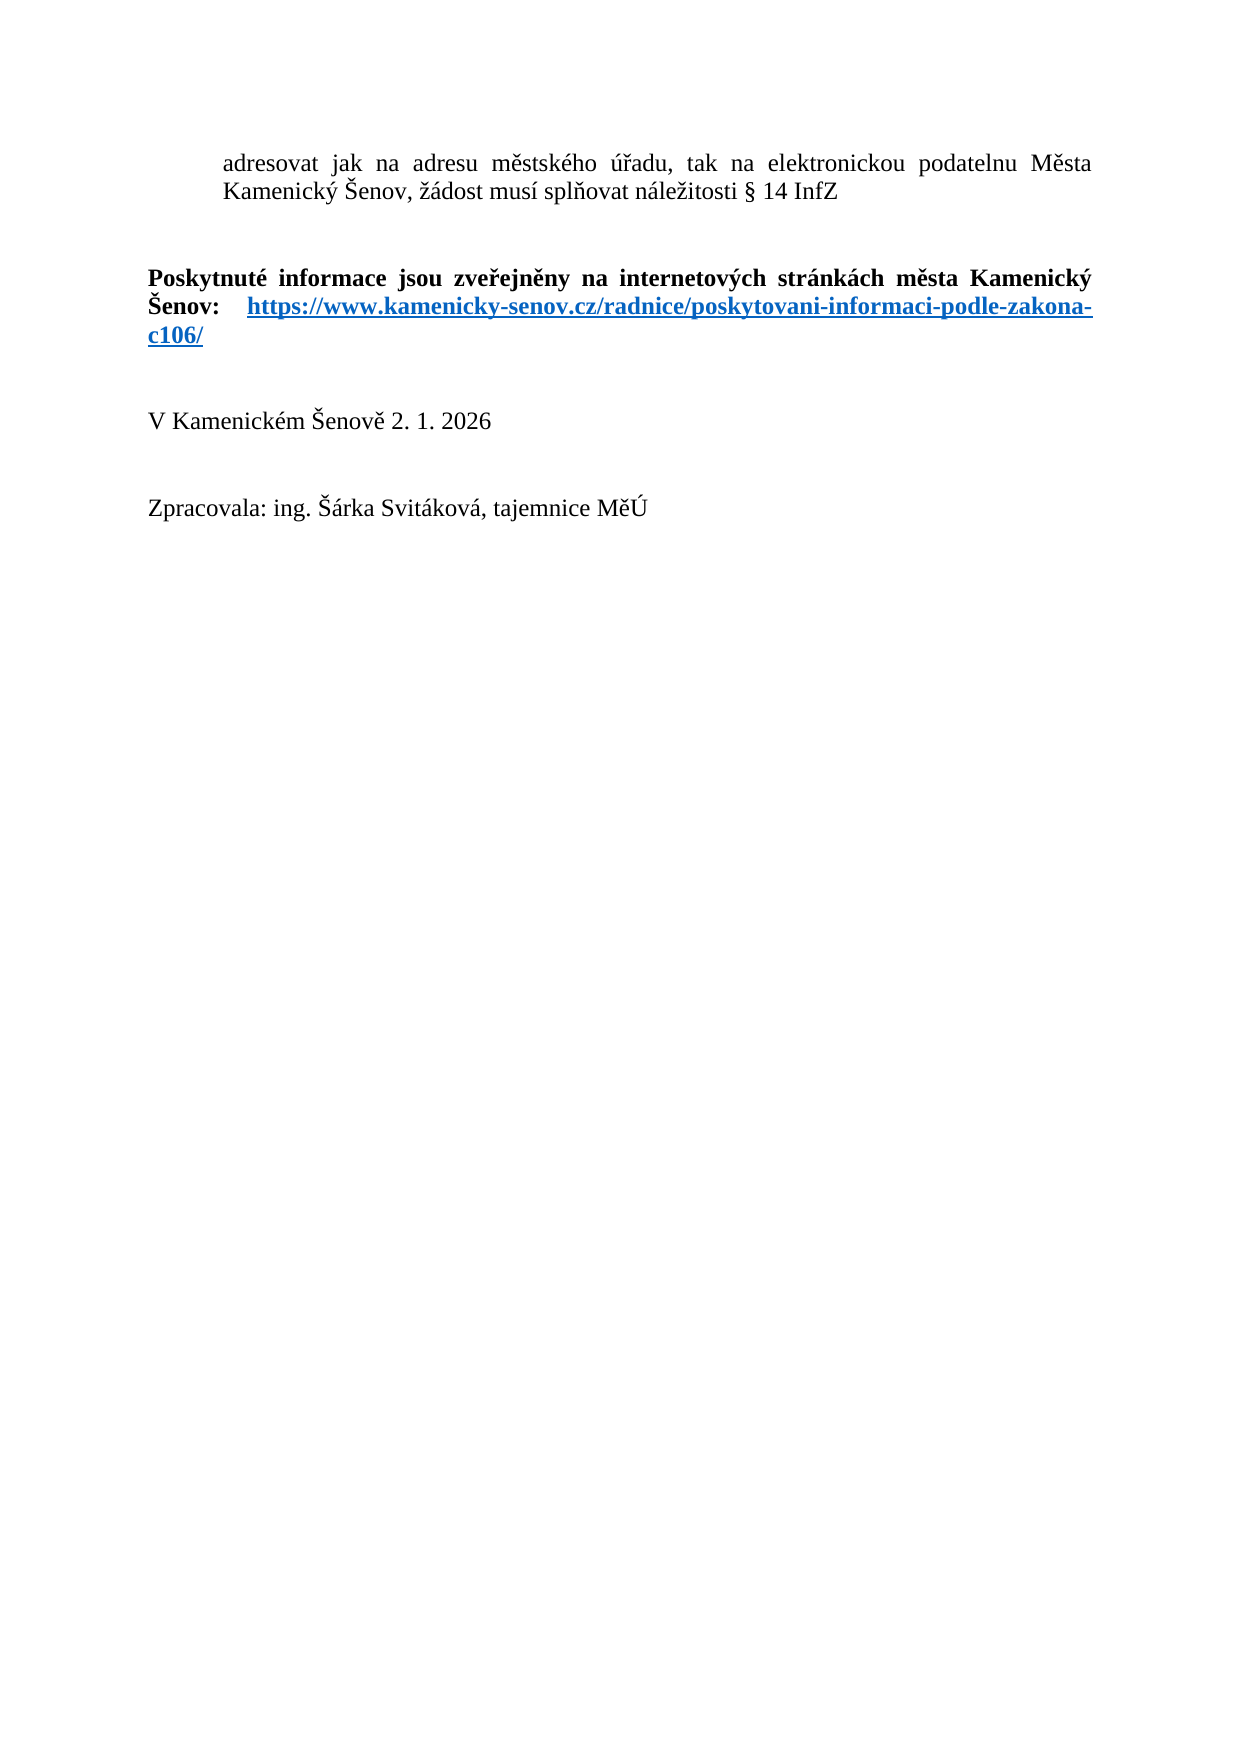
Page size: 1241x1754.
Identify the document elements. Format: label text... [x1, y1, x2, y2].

text Poskytnuté informace jsou zveřejněny na internetových stránkách města Kamenický Šenov: https://www.kamenicky-senov.cz/radnice/poskytovani-informaci-podle-zakona-c106/ [148, 263, 1093, 349]
text V Kamenickém Šenově 2. 1. 2026 [148, 406, 1093, 435]
text Zpracovala: ing. Šárka Svitáková, tajemnice MěÚ [148, 493, 1093, 521]
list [223, 148, 1093, 205]
